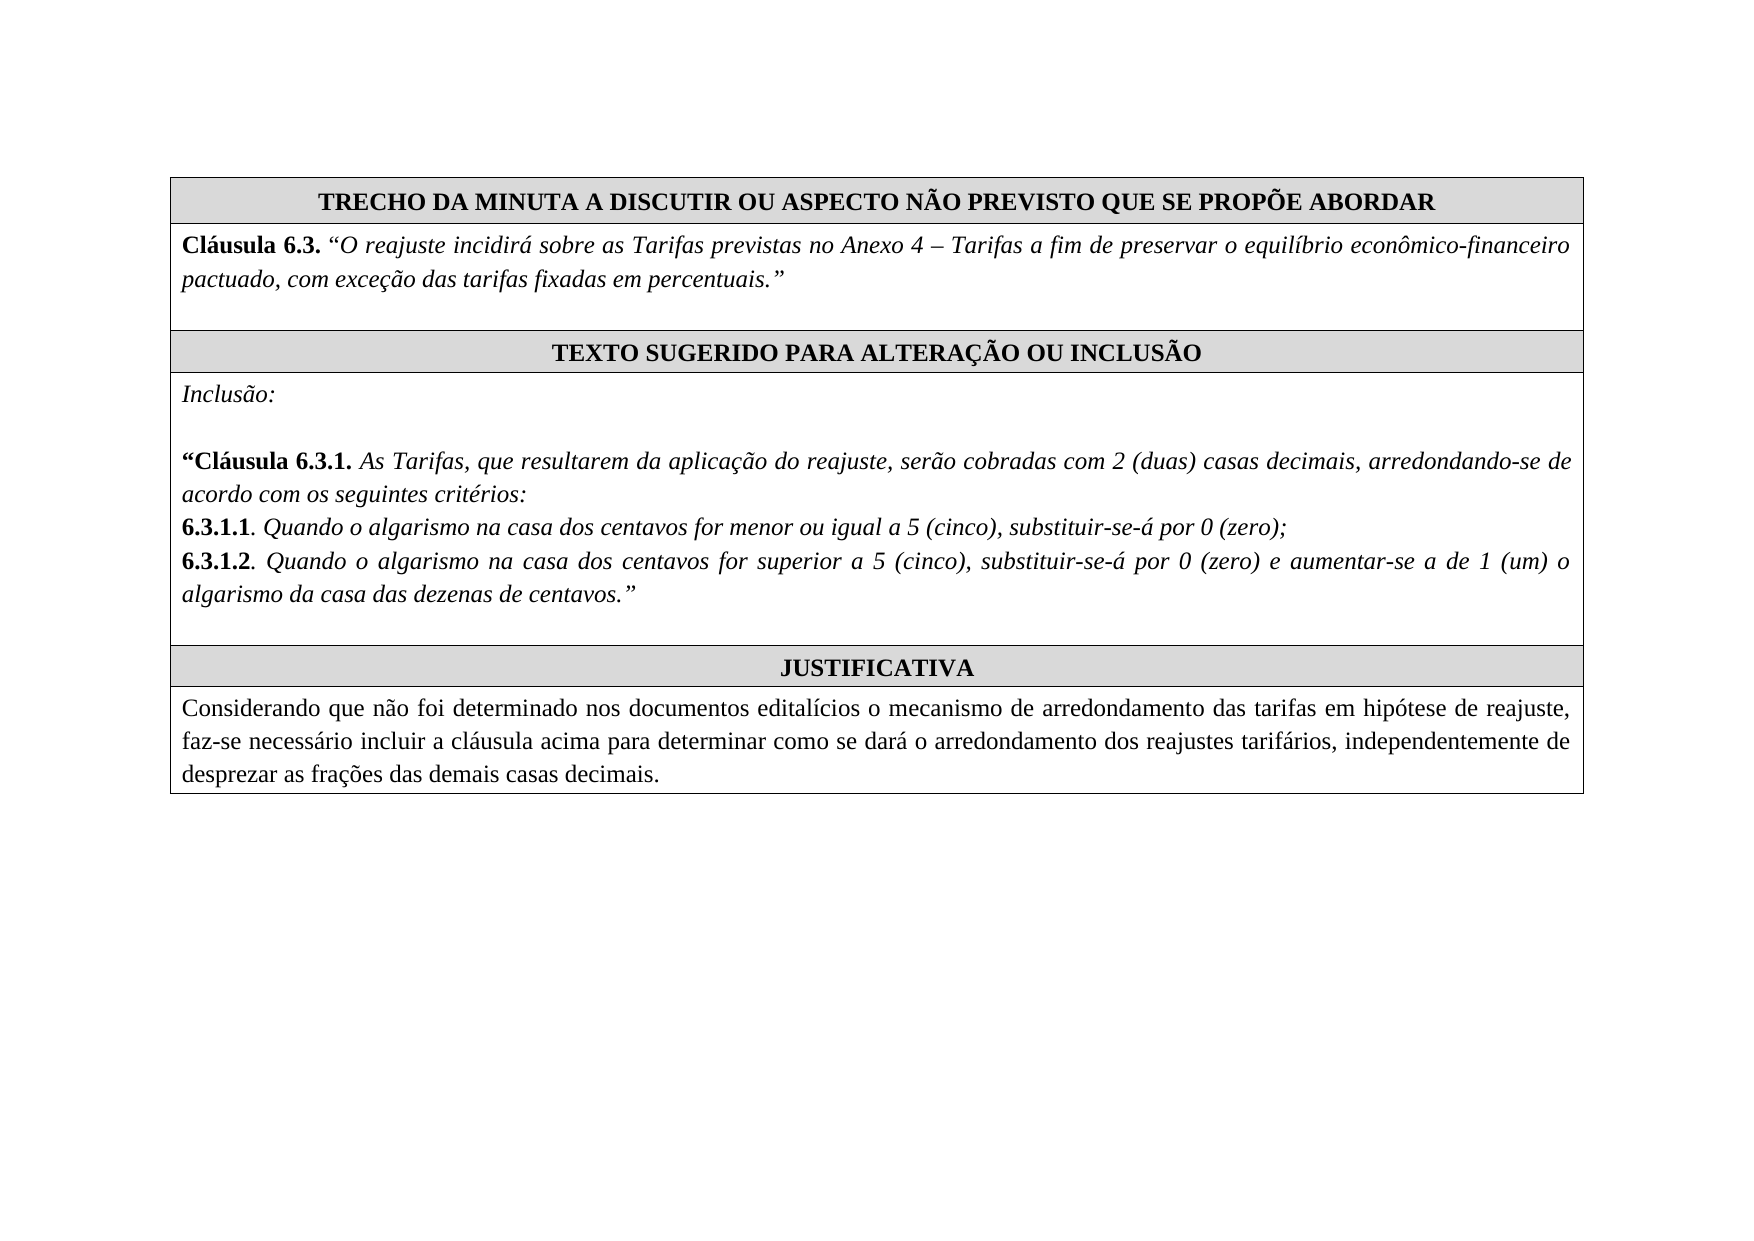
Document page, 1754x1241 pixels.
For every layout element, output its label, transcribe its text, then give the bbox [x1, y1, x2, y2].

table_cell JUSTIFICATIVA [171, 646, 1583, 686]
table_cell Cláusula 6.3. “O reajuste incidirá sobre as Tarifas previstas no Anexo 4 – Tarifas a fim de preservar o equilíbrio econômico-financeiro pactuado, com exceção das tarifas fixadas em percentuais.” [171, 224, 1583, 330]
table_cell Inclusão: “Cláusula 6.3.1. As Tarifas, que resultarem da aplicação do reajuste, serão cobradas com 2 (duas) casas decimais, arredondando-se de acordo com os seguintes critérios: 6.3.1.1. Quando o algarismo na casa dos centavos for menor ou igual a 5 (cinco), substituir-se-á por 0 (zero); 6.3.1.2. Quando o algarismo na casa dos centavos for superior a 5 (cinco), substituir-se-á por 0 (zero) e aumentar-se a de 1 (um) o algarismo da casa das dezenas de centavos.” [171, 373, 1583, 645]
table_cell Considerando que não foi determinado nos documentos editalícios o mecanismo de arredondamento das tarifas em hipótese de reajuste, faz-se necessário incluir a cláusula acima para determinar como se dará o arredondamento dos reajustes tarifários, independentemente de desprezar as frações das demais casas decimais. [171, 687, 1583, 792]
table_header TRECHO DA MINUTA A DISCUTIR OU ASPECTO NÃO PREVISTO QUE SE PROPÕE ABORDAR [171, 178, 1583, 223]
table_cell TEXTO SUGERIDO PARA ALTERAÇÃO OU INCLUSÃO [171, 331, 1583, 372]
